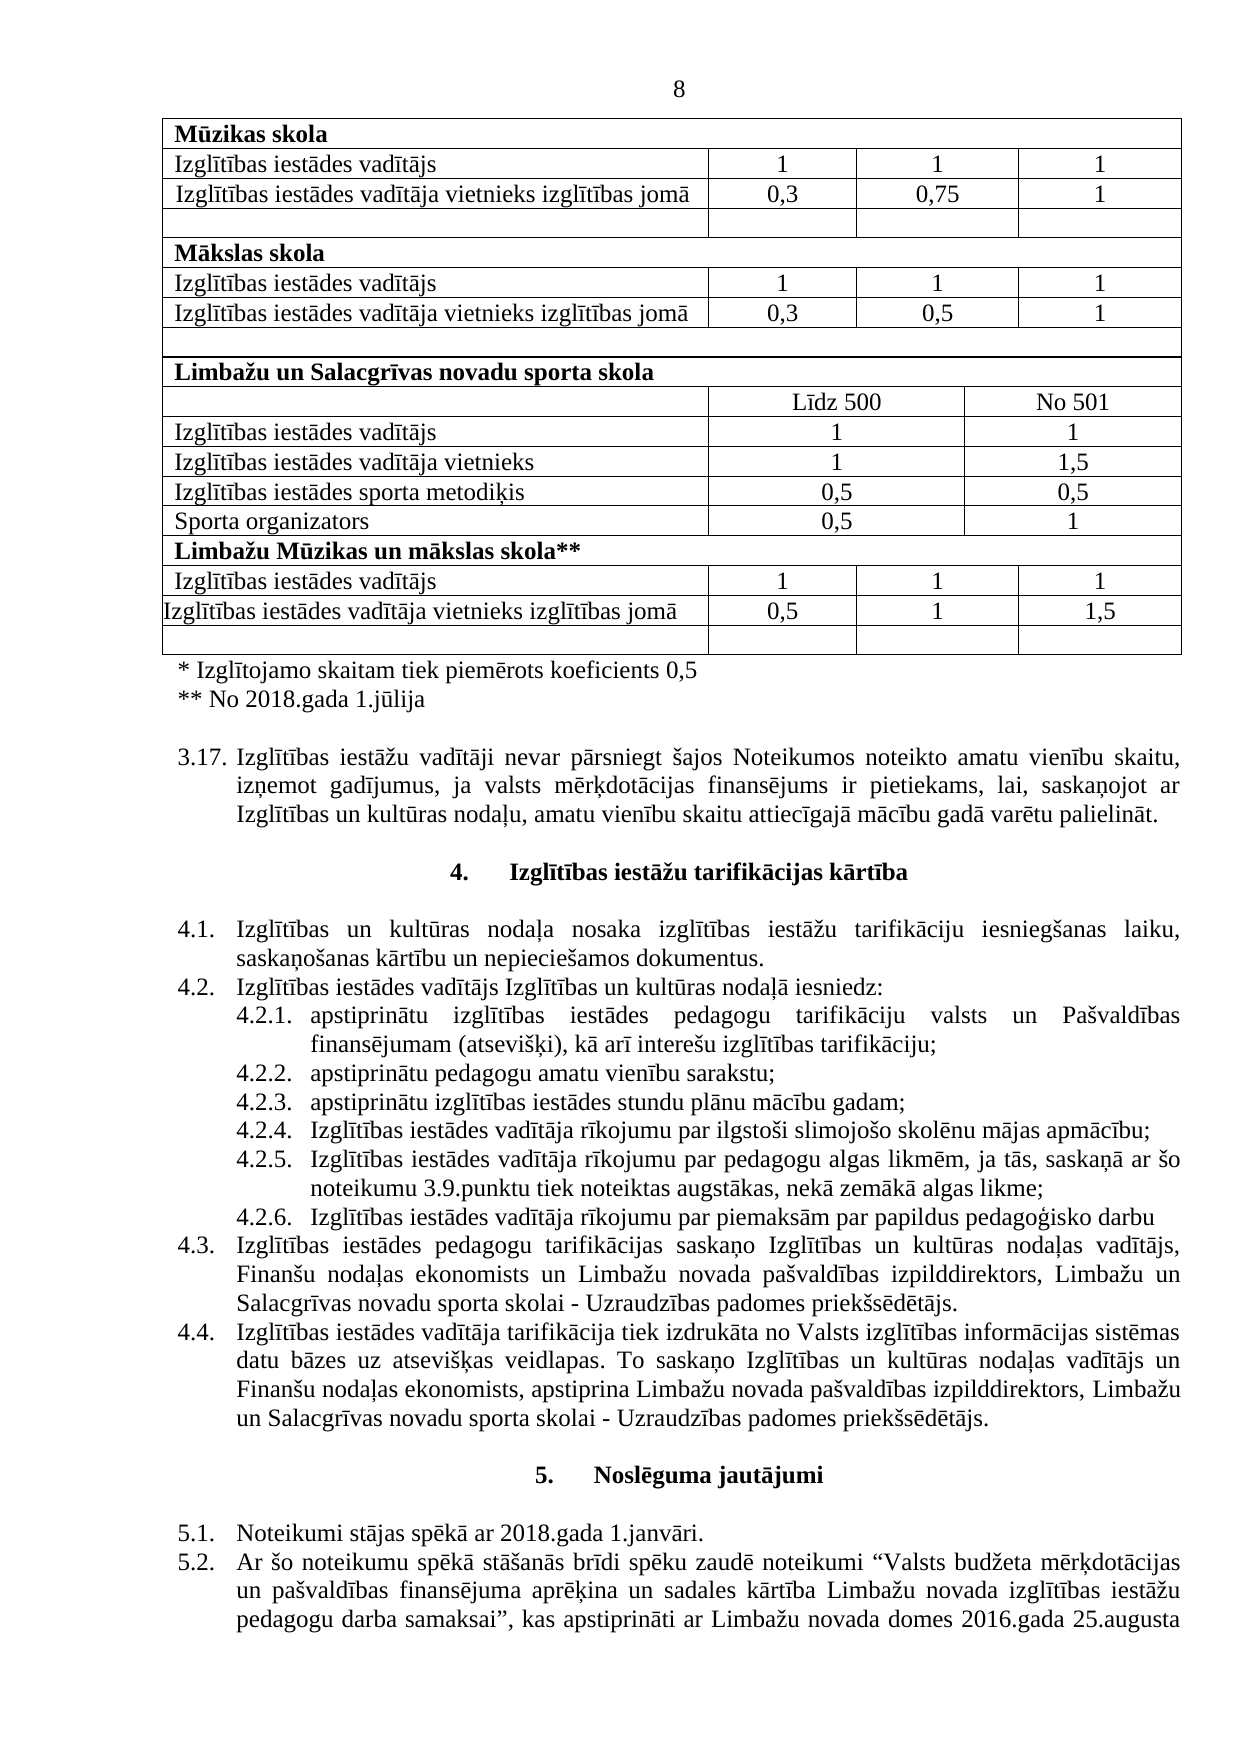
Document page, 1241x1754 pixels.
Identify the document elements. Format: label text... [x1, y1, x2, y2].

table_cell 0,5 [857, 298, 1018, 327]
table_cell 0,5 [709, 506, 964, 535]
table_cell [709, 626, 856, 654]
table_cell 1 [965, 506, 1181, 535]
table_cell Izglītības iestādes vadītāja vietnieks [163, 447, 708, 476]
text * Izglītojamo skaitam tiek piemērots koeficients 0,5 [177, 655, 1181, 684]
table_cell 1 [857, 566, 1018, 595]
list Izglītības iestādes vadītāja rīkojumu par ilgstoši slimojošo skolēnu mājas apmācību; [236, 1115, 1181, 1144]
list apstiprinātu izglītības iestādes pedagogu tarifikāciju valsts un Pašvaldības finansējumam (atsevišķi), kā arī interešu izglītības tarifikāciju; [236, 1000, 1181, 1058]
list Noslēguma jautājumi [177, 1460, 1181, 1489]
list Izglītības iestādes vadītājs Izglītības un kultūras nodaļā iesniedz: [177, 972, 1181, 1000]
list Izglītības iestādes vadītāja tarifikācija tiek izdrukāta no Valsts izglītības informācijas sistēmas datu bāzes uz atsevišķas veidlapas. To saskaņo Izglītības un kultūras nodaļas vadītājs un Finanšu nodaļas ekonomists, apstiprina Limbažu novada pašvaldības izpilddirektors, Limbažu un Salacgrīvas novadu sporta skolai - Uzraudzības padomes priekšsēdētājs. [177, 1317, 1181, 1432]
table_cell 1 [709, 447, 964, 476]
table_cell 1 [1019, 566, 1181, 595]
table_cell 1 [857, 596, 1018, 624]
table_cell Līdz 500 [709, 387, 964, 416]
table_cell 0,3 [709, 179, 856, 207]
table_cell 0,5 [965, 477, 1181, 505]
table_cell [1019, 209, 1181, 237]
table_cell Izglītības iestādes vadītāja vietnieks izglītības jomā [163, 596, 708, 624]
table_cell Izglītības iestādes vadītājs [163, 417, 708, 446]
table_cell 1 [709, 149, 856, 178]
table_cell 0,75 [857, 179, 1018, 207]
table_cell Mūzikas skola [163, 119, 1181, 148]
table_cell 1 [857, 268, 1018, 297]
list Izglītības iestādes pedagogu tarifikācijas saskaņo Izglītības un kultūras nodaļas vadītājs, Finanšu nodaļas ekonomists un Limbažu novada pašvaldības izpilddirektors, Limbažu un Salacgrīvas novadu sporta skolai - Uzraudzības padomes priekšsēdētājs. [177, 1230, 1181, 1317]
table_cell [857, 209, 1018, 237]
table_cell 1,5 [1019, 596, 1181, 624]
table_cell Limbažu un Salacgrīvas novadu sporta skola [163, 358, 1181, 386]
list Izglītības iestādes vadītāja rīkojumu par pedagogu algas likmēm, ja tās, saskaņā ar šo noteikumu 3.9.punktu tiek noteiktas augstākas, nekā zemākā algas likme; [236, 1144, 1181, 1202]
table_cell Izglītības iestādes vadītājs [163, 149, 708, 178]
table_cell Sporta organizators [163, 506, 708, 535]
table_cell No 501 [965, 387, 1181, 416]
table_cell 1 [1019, 179, 1181, 207]
table_cell 0,5 [709, 477, 964, 505]
list Noteikumi stājas spēkā ar 2018.gada 1.janvāri. [177, 1518, 1181, 1547]
list Izglītības un kultūras nodaļa nosaka izglītības iestāžu tarifikāciju iesniegšanas laiku, saskaņošanas kārtību un nepieciešamos dokumentus. [177, 914, 1181, 972]
list Izglītības iestādes vadītāja rīkojumu par piemaksām par papildus pedagoģisko darbu [236, 1202, 1181, 1230]
list Izglītības iestāžu vadītāji nevar pārsniegt šajos Noteikumos noteikto amatu vienību skaitu, izņemot gadījumus, ja valsts mērķdotācijas finansējums ir pietiekams, lai, saskaņojot ar Izglītības un kultūras nodaļu, amatu vienību skaitu attiecīgajā mācību gadā varētu palielināt. [177, 742, 1181, 828]
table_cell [163, 298, 708, 327]
table_cell [1019, 626, 1181, 654]
table_cell 1 [857, 149, 1018, 178]
table_cell 1 [1019, 298, 1181, 327]
table_cell 0,5 [709, 596, 856, 624]
table_cell 1 [709, 417, 964, 446]
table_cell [163, 179, 708, 207]
table_cell Mākslas skola [163, 238, 1181, 267]
table_cell 1 [1019, 268, 1181, 297]
list apstiprinātu pedagogu amatu vienību sarakstu; [236, 1058, 1181, 1087]
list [177, 1547, 1181, 1633]
text ** No 2018.gada 1.jūlija [177, 684, 1181, 713]
table_cell 1 [1019, 149, 1181, 178]
table_cell Limbažu Mūzikas un mākslas skola** [163, 536, 1181, 565]
table_cell [163, 209, 708, 237]
table_cell 1 [965, 417, 1181, 446]
table_cell 1 [709, 268, 856, 297]
list Izglītības iestāžu tarifikācijas kārtība [177, 857, 1181, 885]
table_cell Izglītības iestādes vadītājs [163, 566, 708, 595]
table_cell [709, 209, 856, 237]
table_cell [163, 626, 708, 654]
list apstiprinātu izglītības iestādes stundu plānu mācību gadam; [236, 1087, 1181, 1115]
table_cell [857, 626, 1018, 654]
table_cell [163, 328, 1181, 356]
table_cell [163, 387, 708, 416]
table_cell 0,3 [709, 298, 856, 327]
table_cell Izglītības iestādes vadītājs [163, 268, 708, 297]
table_cell 1 [709, 566, 856, 595]
table_cell Izglītības iestādes sporta metodiķis [163, 477, 708, 505]
table_cell 1,5 [965, 447, 1181, 476]
